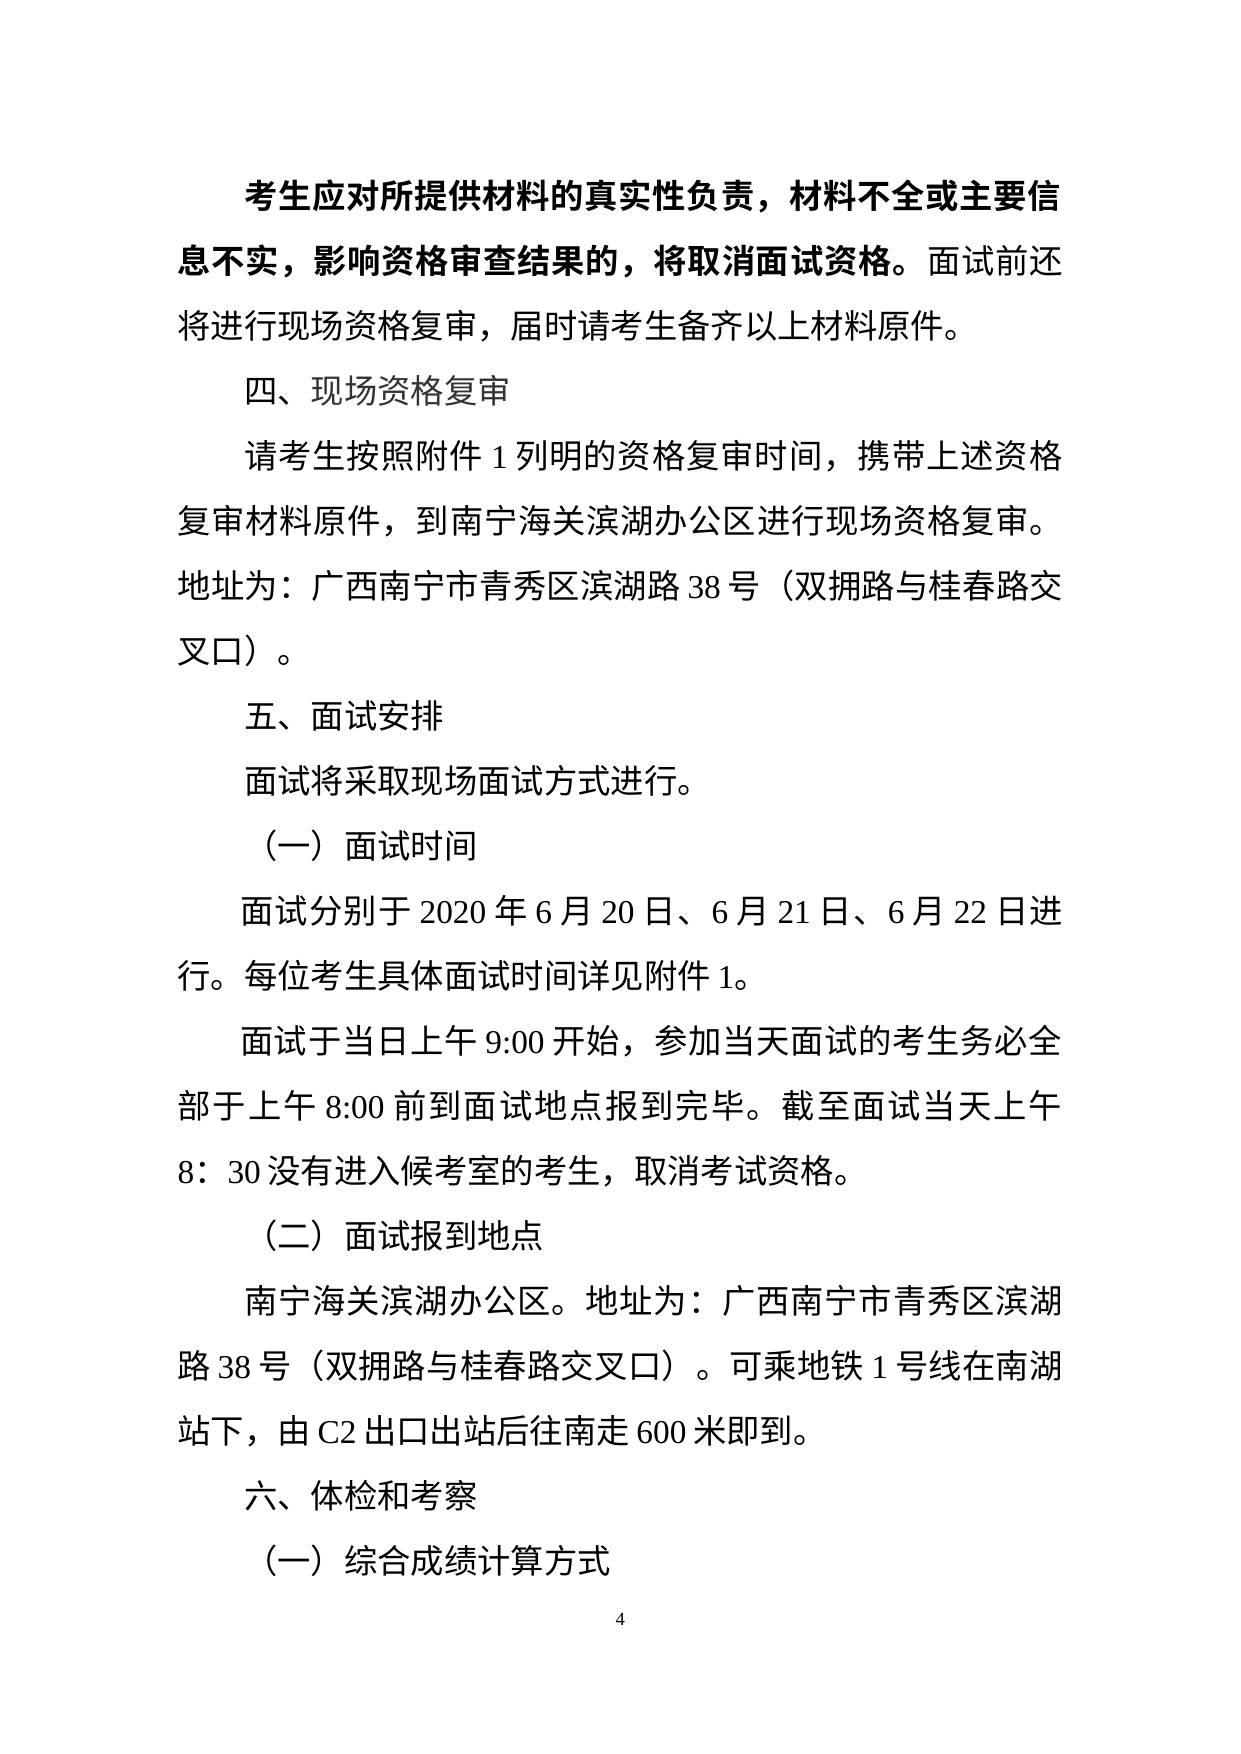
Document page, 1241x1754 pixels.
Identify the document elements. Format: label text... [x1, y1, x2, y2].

text 四、现场资格复审 [177, 357, 1063, 422]
text 面试于当日上午9:00开始，参加当天面试的考生务必全部于上午8:00前到面试地点报到完毕。截至面试当天上午8：30没有进入候考室的考生，取消考试资格。 [177, 1007, 1063, 1202]
text 五、面试安排 [177, 682, 1063, 747]
text 六、体检和考察 [177, 1462, 1063, 1527]
text 考生应对所提供材料的真实性负责，材料不全或主要信息不实，影响资格审查结果的，将取消面试资格。面试前还将进行现场资格复审，届时请考生备齐以上材料原件。 [177, 162, 1063, 357]
text 面试分别于2020年6月20日、6月21日、6月22日进行。每位考生具体面试时间详见附件1。 [177, 877, 1063, 1007]
text 南宁海关滨湖办公区。地址为：广西南宁市青秀区滨湖路38号（双拥路与桂春路交叉口）。可乘地铁1号线在南湖站下，由C2出口出站后往南走600米即到。 [177, 1267, 1063, 1462]
text 面试将采取现场面试方式进行。 [177, 747, 1063, 812]
text 请考生按照附件1列明的资格复审时间，携带上述资格复审材料原件，到南宁海关滨湖办公区进行现场资格复审。地址为：广西南宁市青秀区滨湖路38号（双拥路与桂春路交叉口）。 [177, 422, 1063, 682]
text （二）面试报到地点 [177, 1202, 1063, 1267]
text （一）面试时间 [177, 812, 1063, 877]
text （一）综合成绩计算方式 [177, 1527, 1063, 1592]
